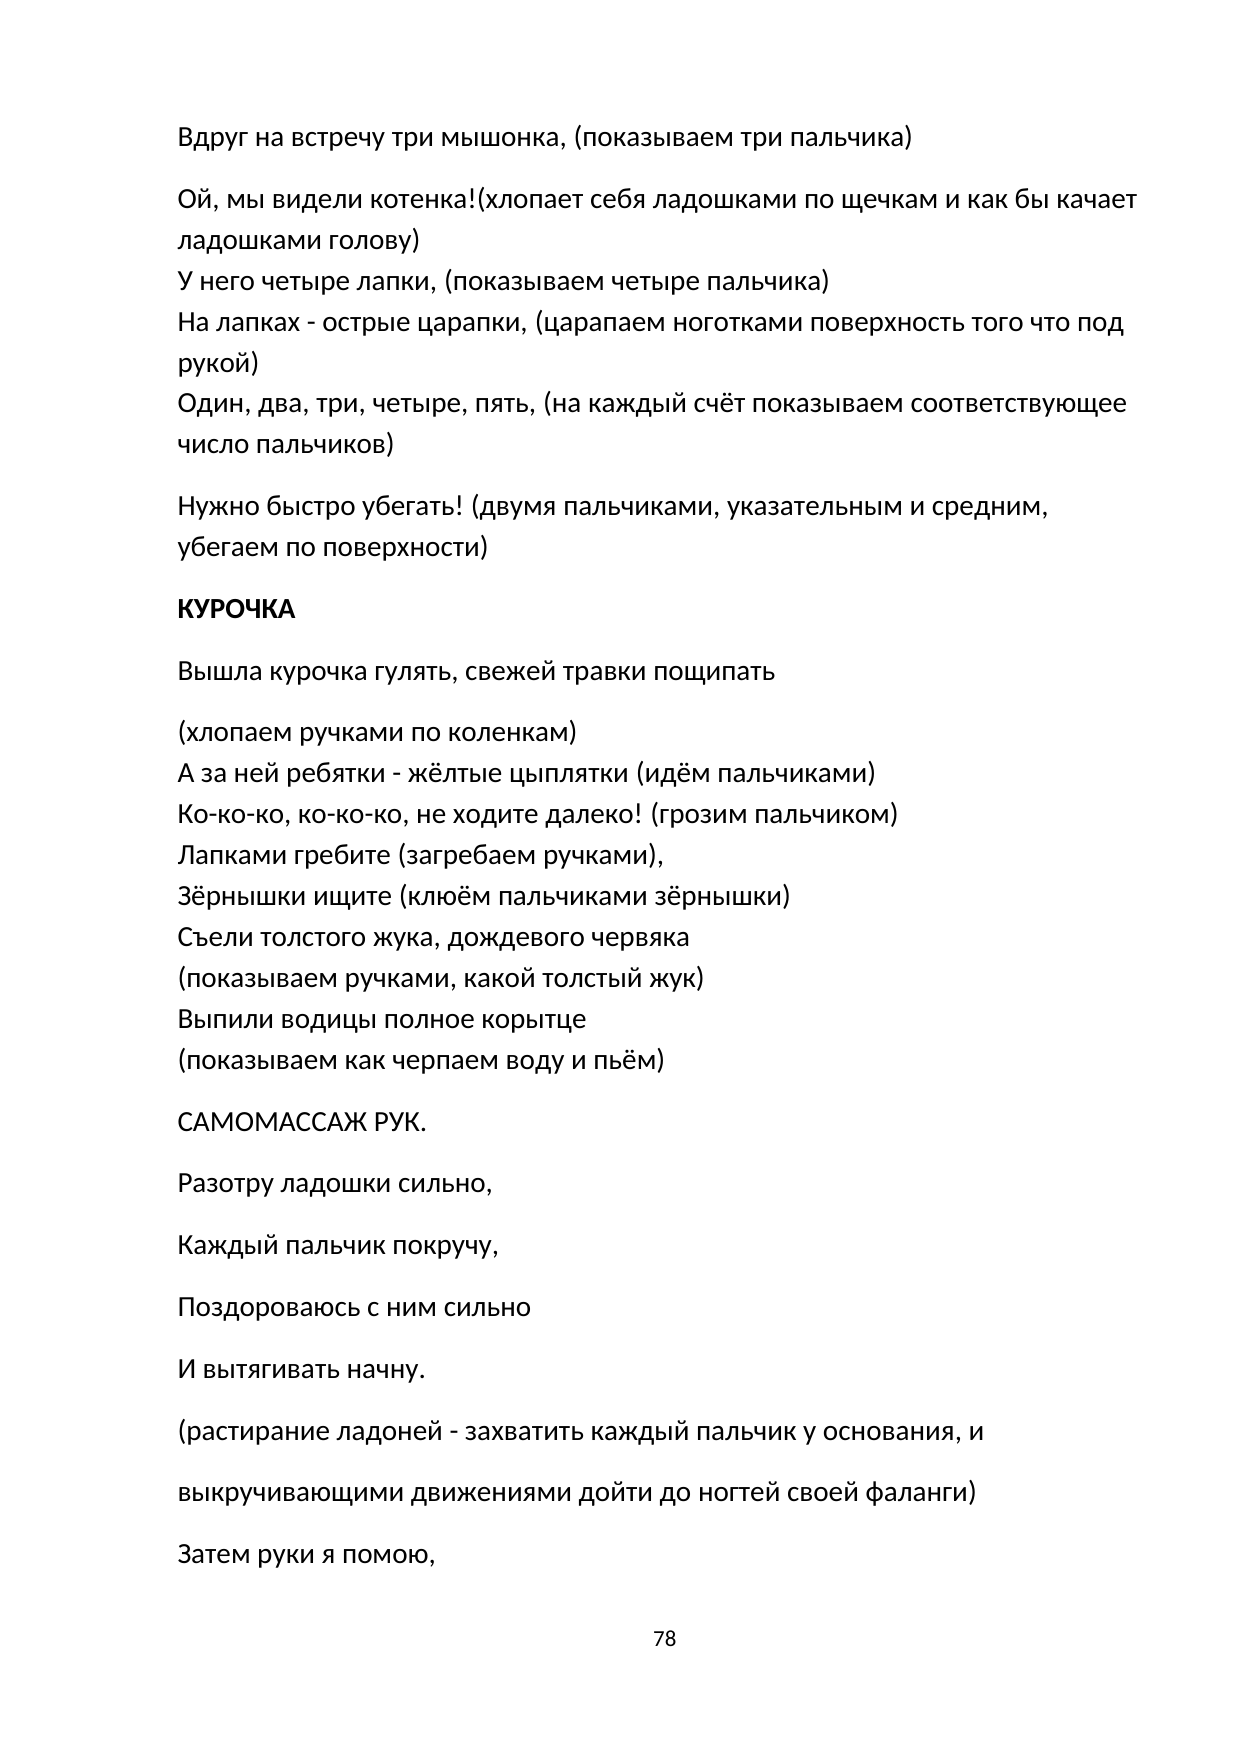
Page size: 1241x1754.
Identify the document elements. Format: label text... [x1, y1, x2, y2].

text Разотру ладошки сильно, [177, 1164, 1152, 1200]
text Поздороваюсь с ним сильно [177, 1288, 1152, 1324]
text Вдруг на встречу три мышонка, (показываем три пальчика) [177, 118, 1152, 154]
text САМОМАССАЖ РУК. [177, 1103, 1152, 1138]
text КУРОЧКА [177, 590, 1152, 626]
text Нужно быстро убегать! (двумя пальчиками, указательным и средним, убегаем по поверхности) [177, 487, 1152, 564]
text И вытягивать начну. [177, 1350, 1152, 1386]
text Каждый пальчик покручу, [177, 1226, 1152, 1262]
text Ой, мы видели котенка!(хлопает себя ладошками по щечкам и как бы качает ладошками голову) У него четыре лапки, (показываем четыре пальчика) На лапках - острые царапки, (царапаем ноготками поверхность того что под рукой) Один, два, три, четыре, пять, (на каждый счёт показываем соответствующее число пальчиков) [177, 180, 1152, 461]
text (растирание ладоней - захватить каждый пальчик у основания, и [177, 1412, 1152, 1447]
text выкручивающими движениями дойти до ногтей своей фаланги) [177, 1473, 1152, 1509]
text Вышла курочка гулять, свежей травки пощипать [177, 652, 1152, 687]
text Затем руки я помою, [177, 1535, 1152, 1571]
text (хлопаем ручками по коленкам) А за ней ребятки - жёлтые цыплятки (идём пальчиками) Ко-ко-ко, ко-ко-ко, не ходите далеко! (грозим пальчиком) Лапками гребите (загребаем ручками), Зёрнышки ищите (клюём пальчиками зёрнышки) Съели толстого жука, дождевого червяка (показываем ручками, какой толстый жук) Выпили водицы полное корытце (показываем как черпаем воду и пьём) [177, 713, 1152, 1077]
